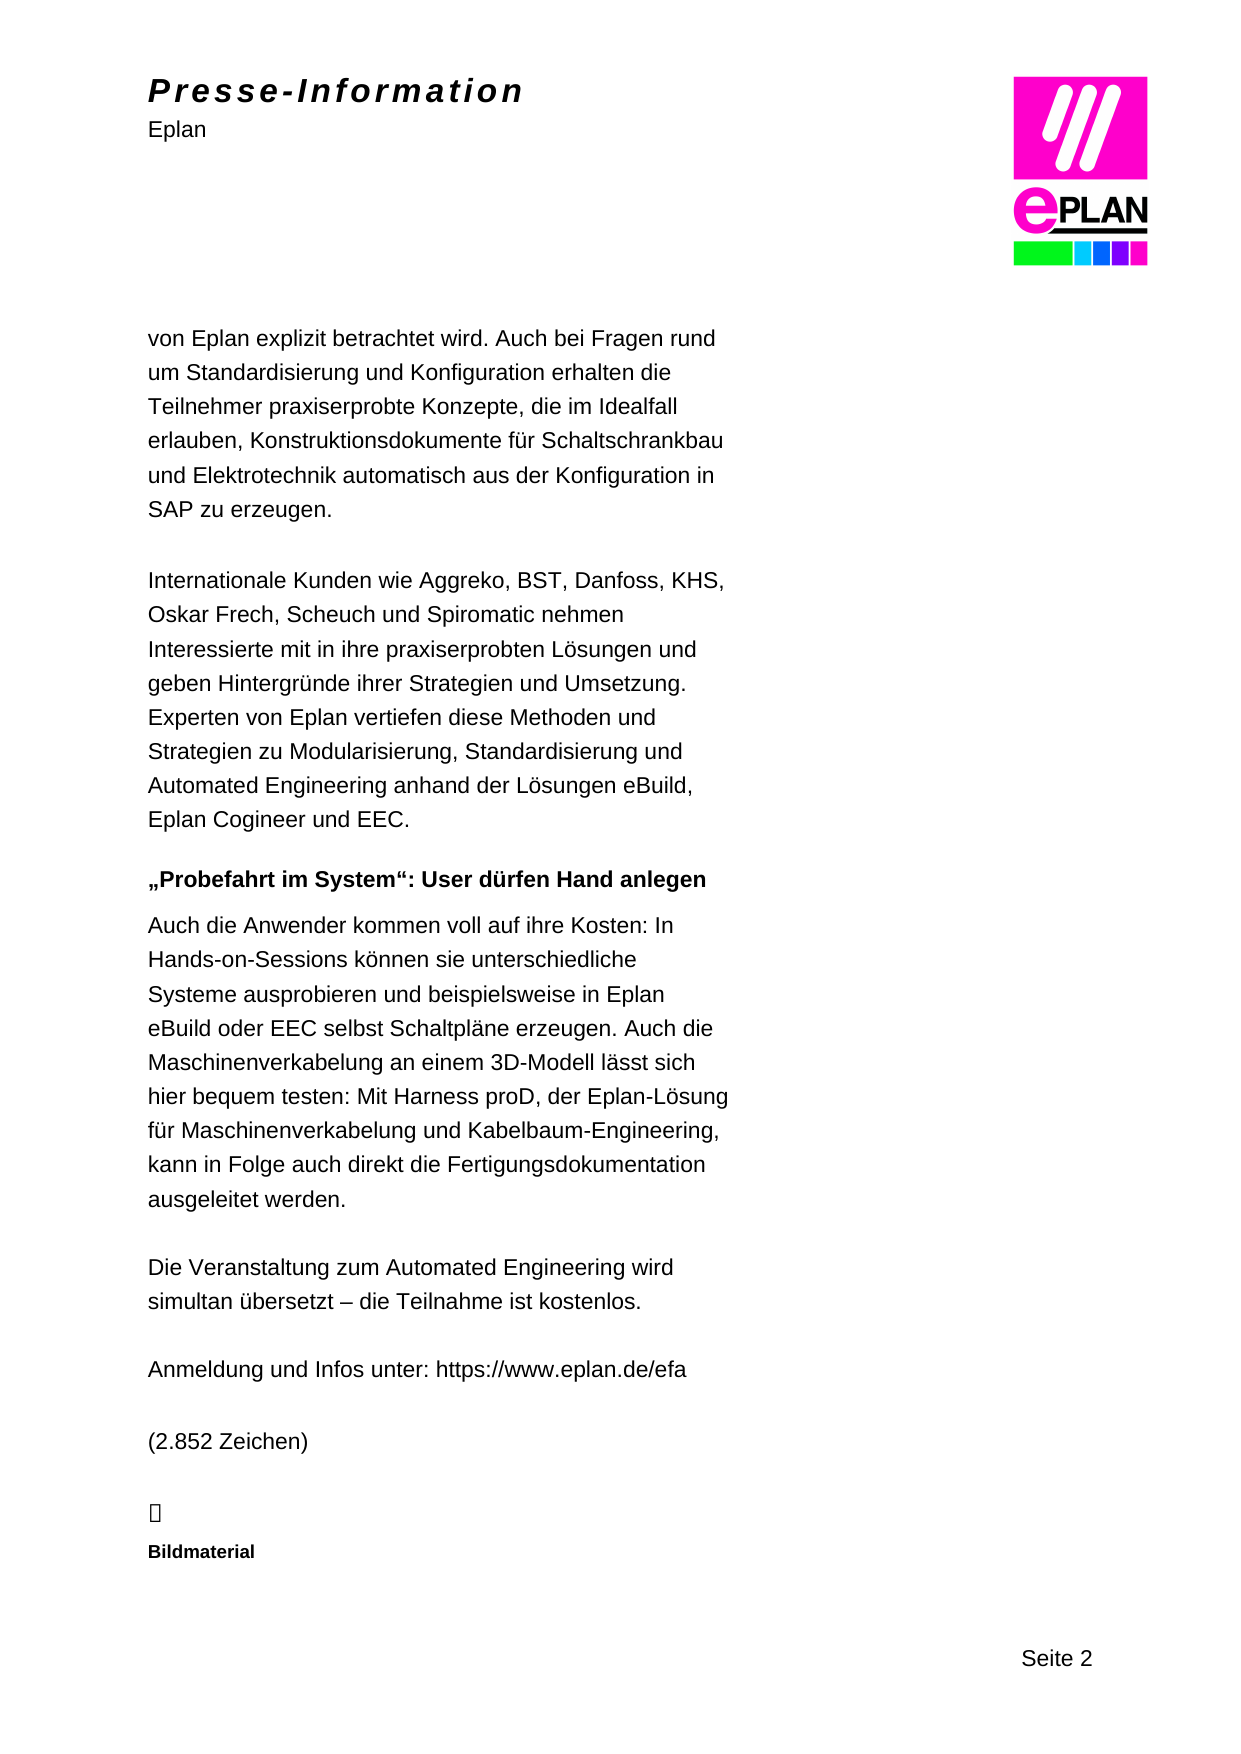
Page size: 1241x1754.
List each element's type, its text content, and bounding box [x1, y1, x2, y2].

text Auch die Anwender kommen voll auf ihre Kosten: In Hands-on-Sessions können sie unterschiedliche Systeme ausprobieren und beispielsweise in Eplan eBuild oder EEC selbst Schaltpläne erzeugen. Auch die Maschinenverkabelung an einem 3D-Modell lässt sich hier bequem testen: Mit Harness proD, der Eplan-Lösung für Maschinenverkabelung und Kabelbaum-Engineering, kann in Folge auch direkt die Fertigungsdokumentation ausgeleitet werden. [148, 912, 729, 1212]
text „Probefahrt im System“: User dürfen Hand anlegen [148, 866, 729, 892]
text Bildmaterial [148, 1540, 729, 1562]
text Anmeldung und Infos unter: https://www.eplan.de/efa [148, 1356, 729, 1383]
text Internationale Kunden wie Aggreko, BST, Danfoss, KHS, Oskar Frech, Scheuch und Spiromatic nehmen Interessierte mit in ihre praxiserprobten Lösungen und geben Hintergründe ihrer Strategien und Umsetzung. Experten von Eplan vertiefen diese Methoden und Strategien zu Modularisierung, Standardisierung und Automated Engineering anhand der Lösungen eBuild, Eplan Cogineer und EEC. [148, 567, 729, 833]
text  [148, 1496, 729, 1530]
text Die Veranstaltung zum Automated Engineering wird simultan übersetzt – die Teilnahme ist kostenlos. [148, 1254, 729, 1314]
text (2.852 Zeichen) [148, 1428, 729, 1454]
picture [1011, 74, 1149, 268]
